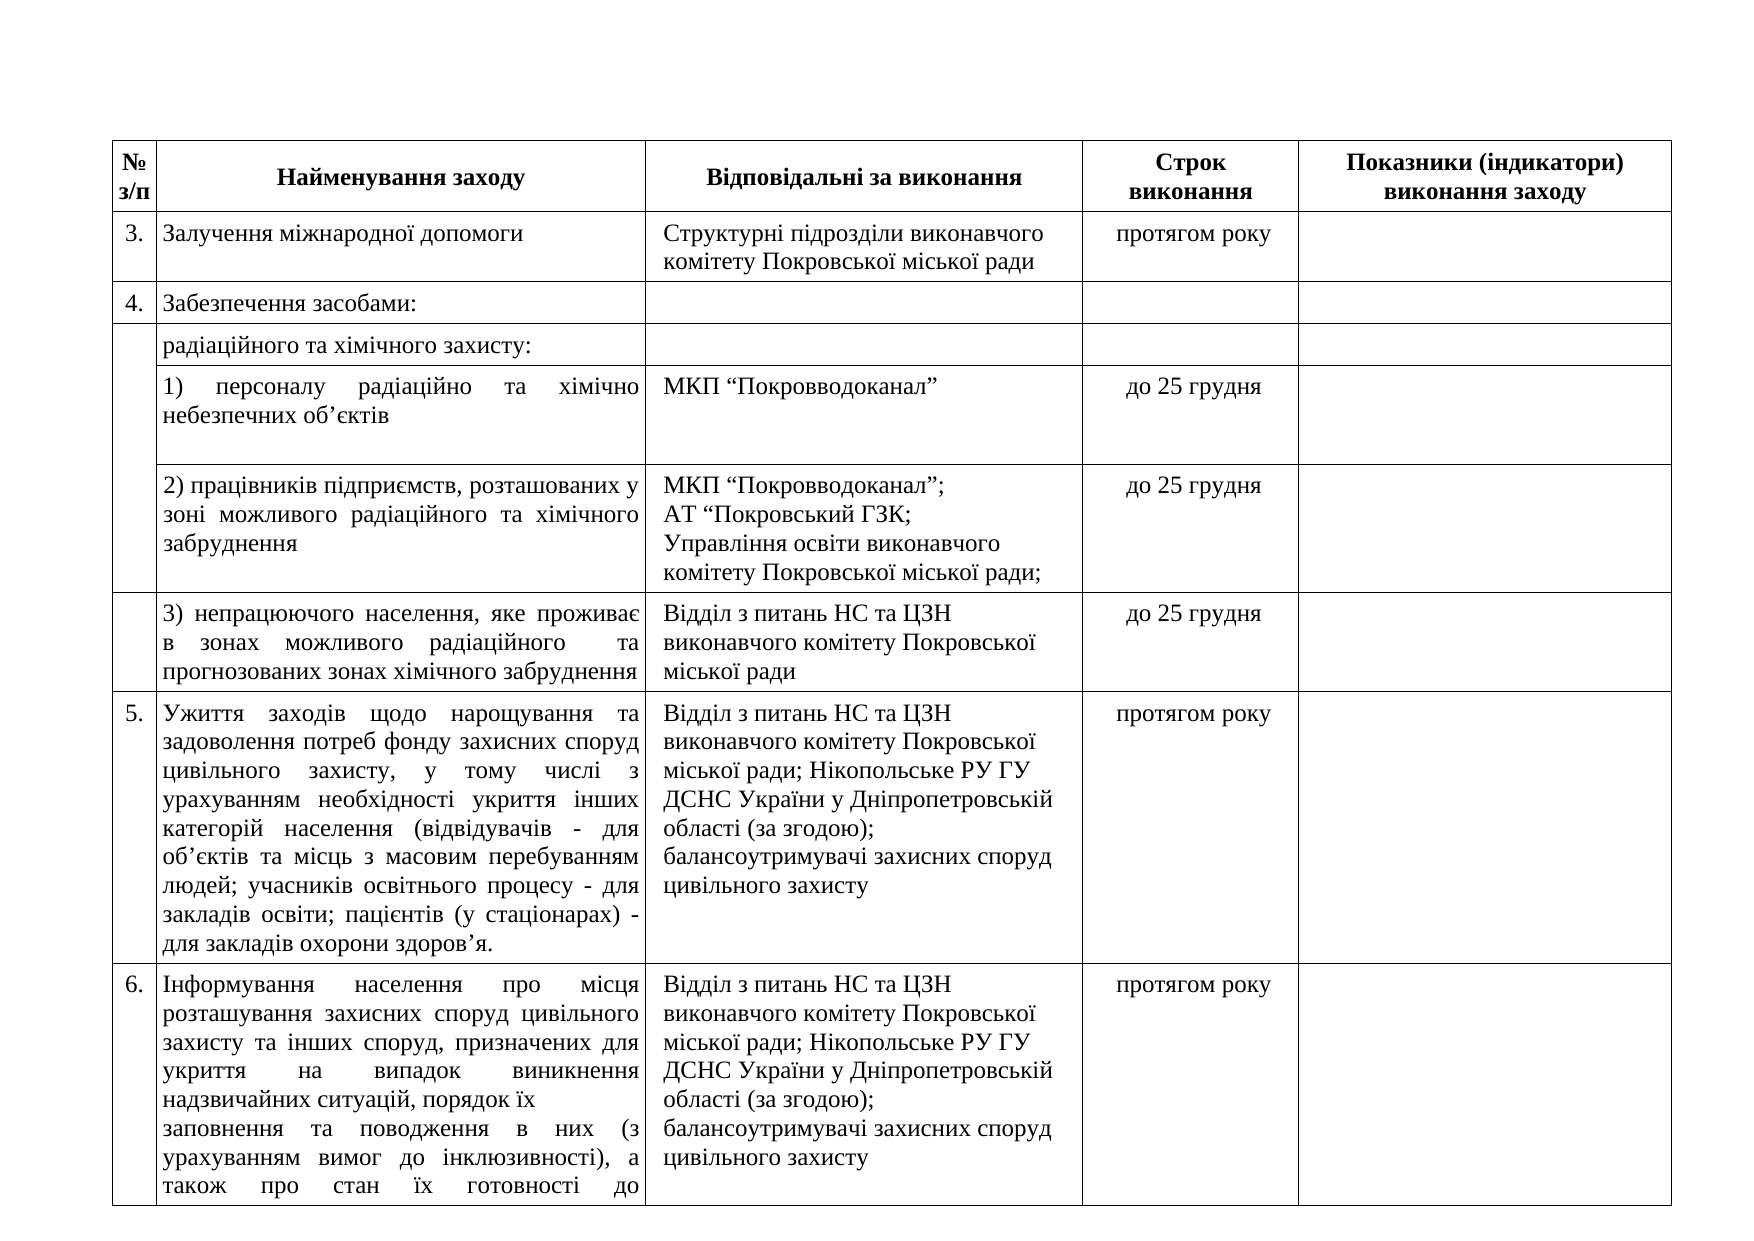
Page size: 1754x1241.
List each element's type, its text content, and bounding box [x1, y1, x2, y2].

table_cell до 25 грудня [1083, 465, 1298, 592]
table_cell 2) працівників підприємств, розташованих у зоні можливого радіаційного та хімічного забруднення [157, 465, 645, 592]
table_cell 3) непрацюючого населення, яке проживає в зонах можливого радіаційного та прогнозованих зонах хімічного забруднення [157, 593, 645, 691]
table_cell Відділ з питань НС та ЦЗН виконавчого комітету Покровської міської ради [646, 593, 1082, 691]
table_cell МКП “Покровводоканал” [646, 366, 1082, 464]
table_cell протягом року [1083, 692, 1298, 962]
table_cell [1299, 465, 1671, 592]
table_cell до 25 грудня [1083, 366, 1298, 464]
table_cell до 25 грудня [1083, 593, 1298, 691]
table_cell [157, 964, 645, 1205]
table_cell Залучення міжнародної допомоги [157, 212, 645, 281]
table_cell [646, 324, 1082, 364]
table_cell 4. [113, 282, 156, 323]
table_cell [1299, 593, 1671, 691]
table_header Відповідальні за виконання [646, 141, 1082, 211]
table_header Показники (індикатори) виконання заходу [1299, 141, 1671, 211]
table_header Строк виконання [1083, 141, 1298, 211]
table_cell 3. [113, 212, 156, 281]
table_cell Ужиття заходів щодо нарощування та задоволення потреб фонду захисних споруд цивільного захисту, у тому числі з урахуванням необхідності укриття інших категорій населення (відвідувачів - для об’єктів та місць з масовим перебуванням людей; учасників освітнього процесу - для закладів освіти; пацієнтів (у стаціонарах) - для закладів охорони здоров’я. [157, 692, 645, 962]
table_cell [1299, 964, 1671, 1205]
table_cell 1) персоналу радіаційно та хімічно небезпечних об’єктів [157, 366, 645, 464]
table_cell [1083, 324, 1298, 364]
table_cell [1083, 282, 1298, 323]
table_header № з/п [113, 141, 156, 211]
table_cell [1299, 282, 1671, 323]
table_cell [646, 282, 1082, 323]
table_header Найменування заходу [157, 141, 645, 211]
table_cell 6. [113, 964, 156, 1205]
table_cell [1299, 324, 1671, 364]
table_cell Структурні підрозділи виконавчого комітету Покровської міської ради [646, 212, 1082, 281]
table_cell [113, 593, 156, 691]
table_cell радіаційного та хімічного захисту: [157, 324, 645, 364]
table_cell 5. [113, 692, 156, 962]
table_cell [1299, 212, 1671, 281]
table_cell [646, 964, 1082, 1205]
table_cell [1299, 366, 1671, 464]
table_cell МКП “Покровводоканал”; АТ “Покровський ГЗК; Управління освіти виконавчого комітету Покровської міської ради; [646, 465, 1082, 592]
table_cell Забезпечення засобами: [157, 282, 645, 323]
table_cell протягом року [1083, 964, 1298, 1205]
table_cell протягом року [1083, 212, 1298, 281]
table_cell [113, 324, 156, 592]
table_cell [1299, 692, 1671, 962]
